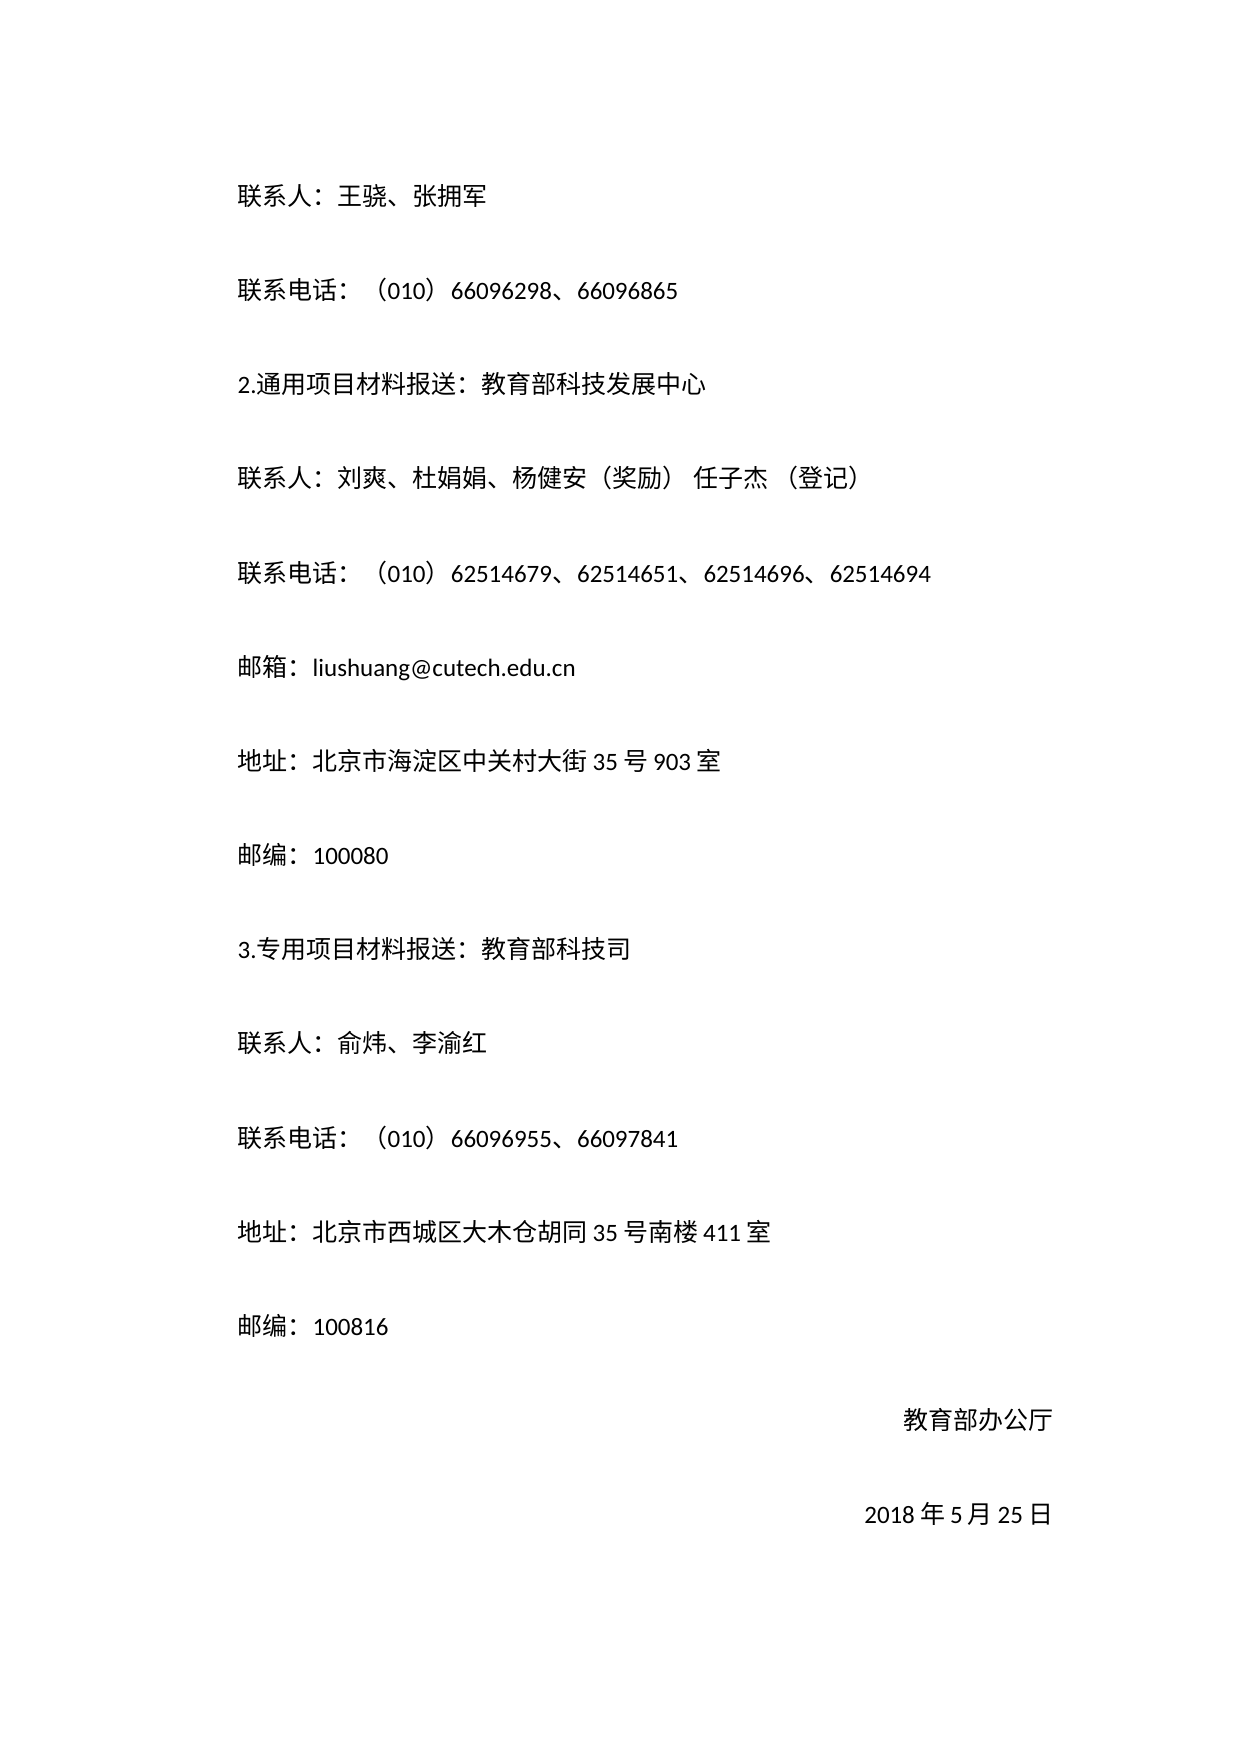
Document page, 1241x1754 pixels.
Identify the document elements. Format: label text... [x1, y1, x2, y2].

text 2.通用项目材料报送：教育部科技发展中心 [187, 350, 1053, 415]
text 地址：北京市海淀区中关村大街35号903室 [187, 727, 1053, 792]
text 联系人：王骁、张拥军 [187, 162, 1053, 227]
text 联系人：俞炜、李渝红 [187, 1009, 1053, 1074]
text 联系人：刘爽、杜娟娟、杨健安（奖励） 任子杰 （登记） [187, 444, 1053, 509]
text 3.专用项目材料报送：教育部科技司 [187, 915, 1053, 980]
text 2018年5月25日 [187, 1480, 1053, 1545]
text 地址：北京市西城区大木仓胡同35号南楼411室 [187, 1198, 1053, 1263]
text 邮箱：liushuang@cutech.edu.cn [187, 633, 1053, 698]
text 联系电话：（010）62514679、62514651、62514696、62514694 [187, 539, 1053, 604]
text 联系电话：（010）66096955、66097841 [187, 1104, 1053, 1169]
text 邮编：100816 [187, 1292, 1053, 1357]
text 教育部办公厅 [187, 1386, 1053, 1451]
text 邮编：100080 [187, 821, 1053, 886]
text 联系电话：（010）66096298、66096865 [187, 256, 1053, 321]
